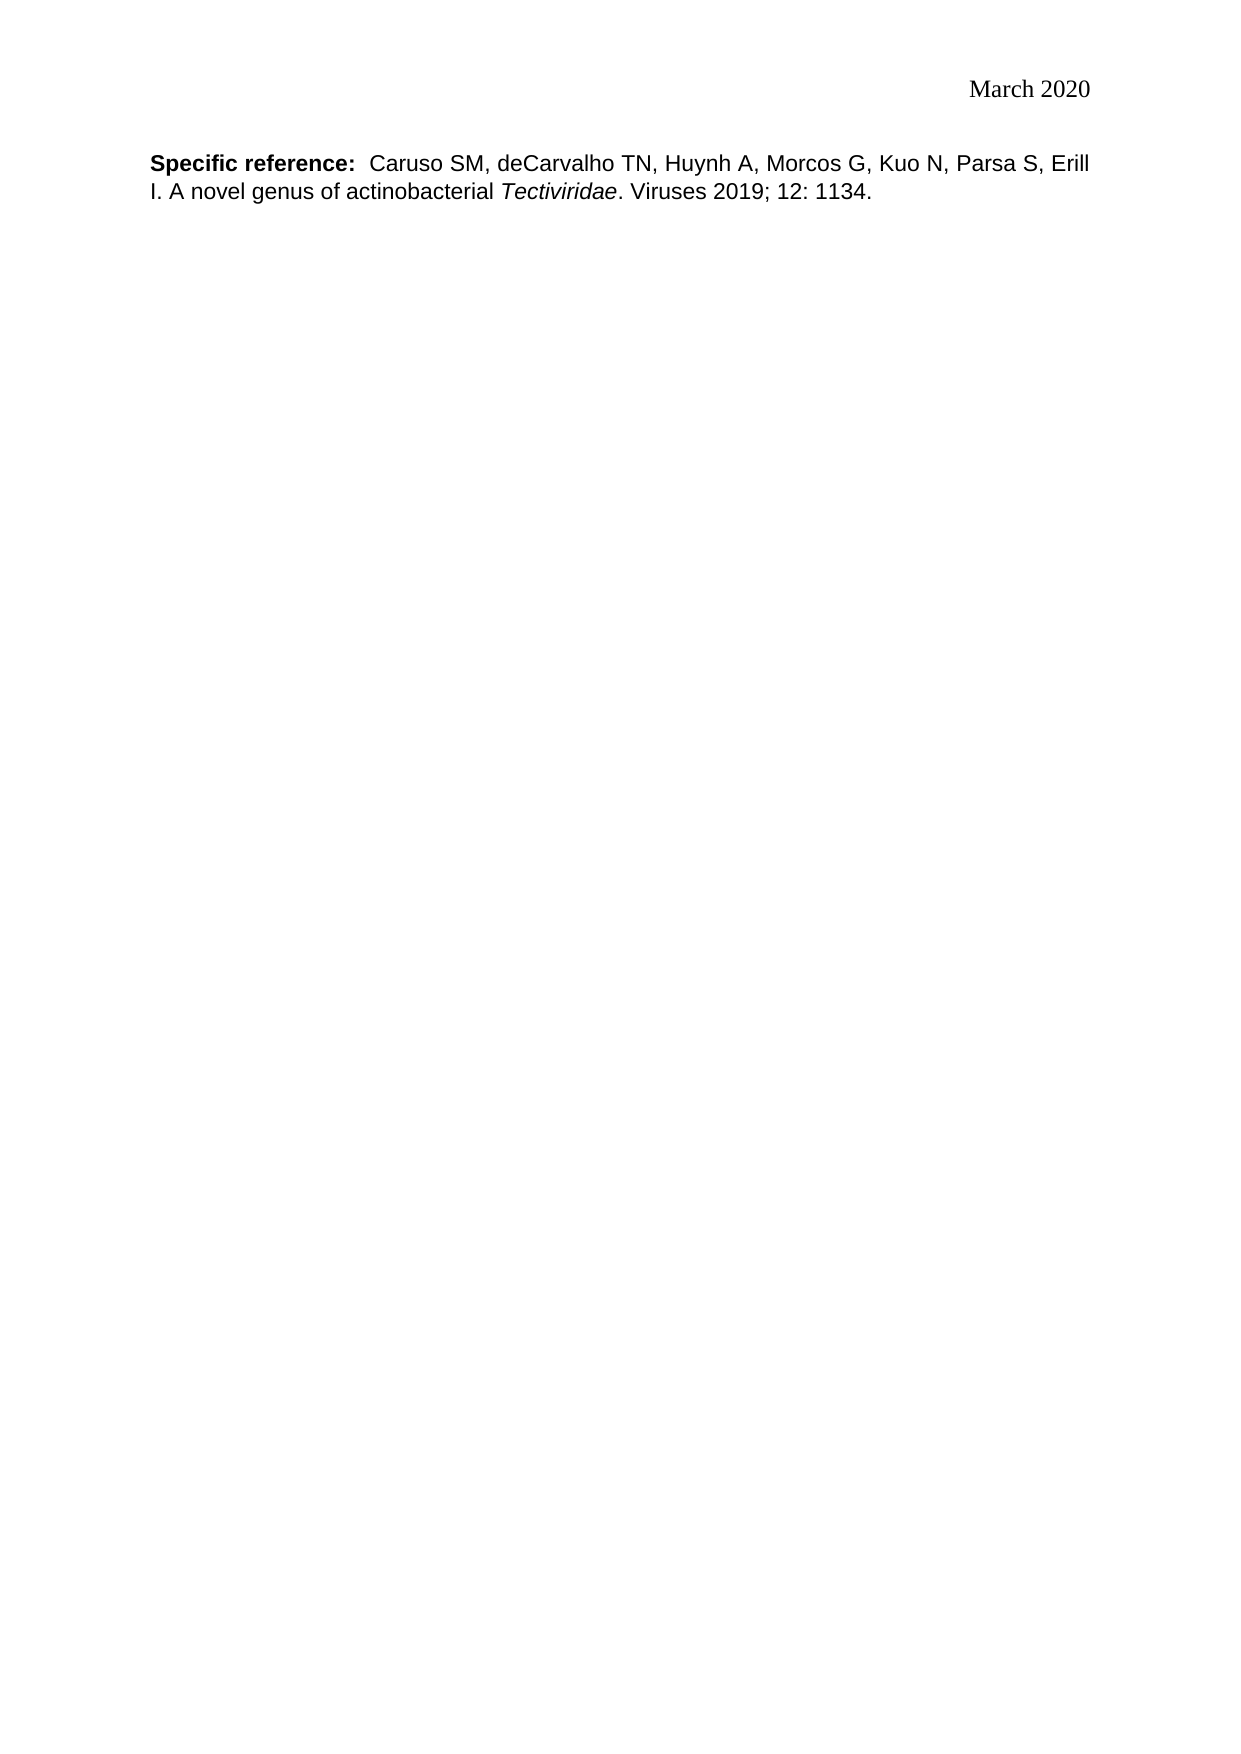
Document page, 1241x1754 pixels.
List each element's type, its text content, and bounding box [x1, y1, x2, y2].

text Specific reference: Caruso SM, deCarvalho TN, Huynh A, Morcos G, Kuo N, Parsa S, Erill I. A novel genus of actinobacterial Tectiviridae. Viruses 2019; 12: 1134. [150, 150, 1090, 205]
